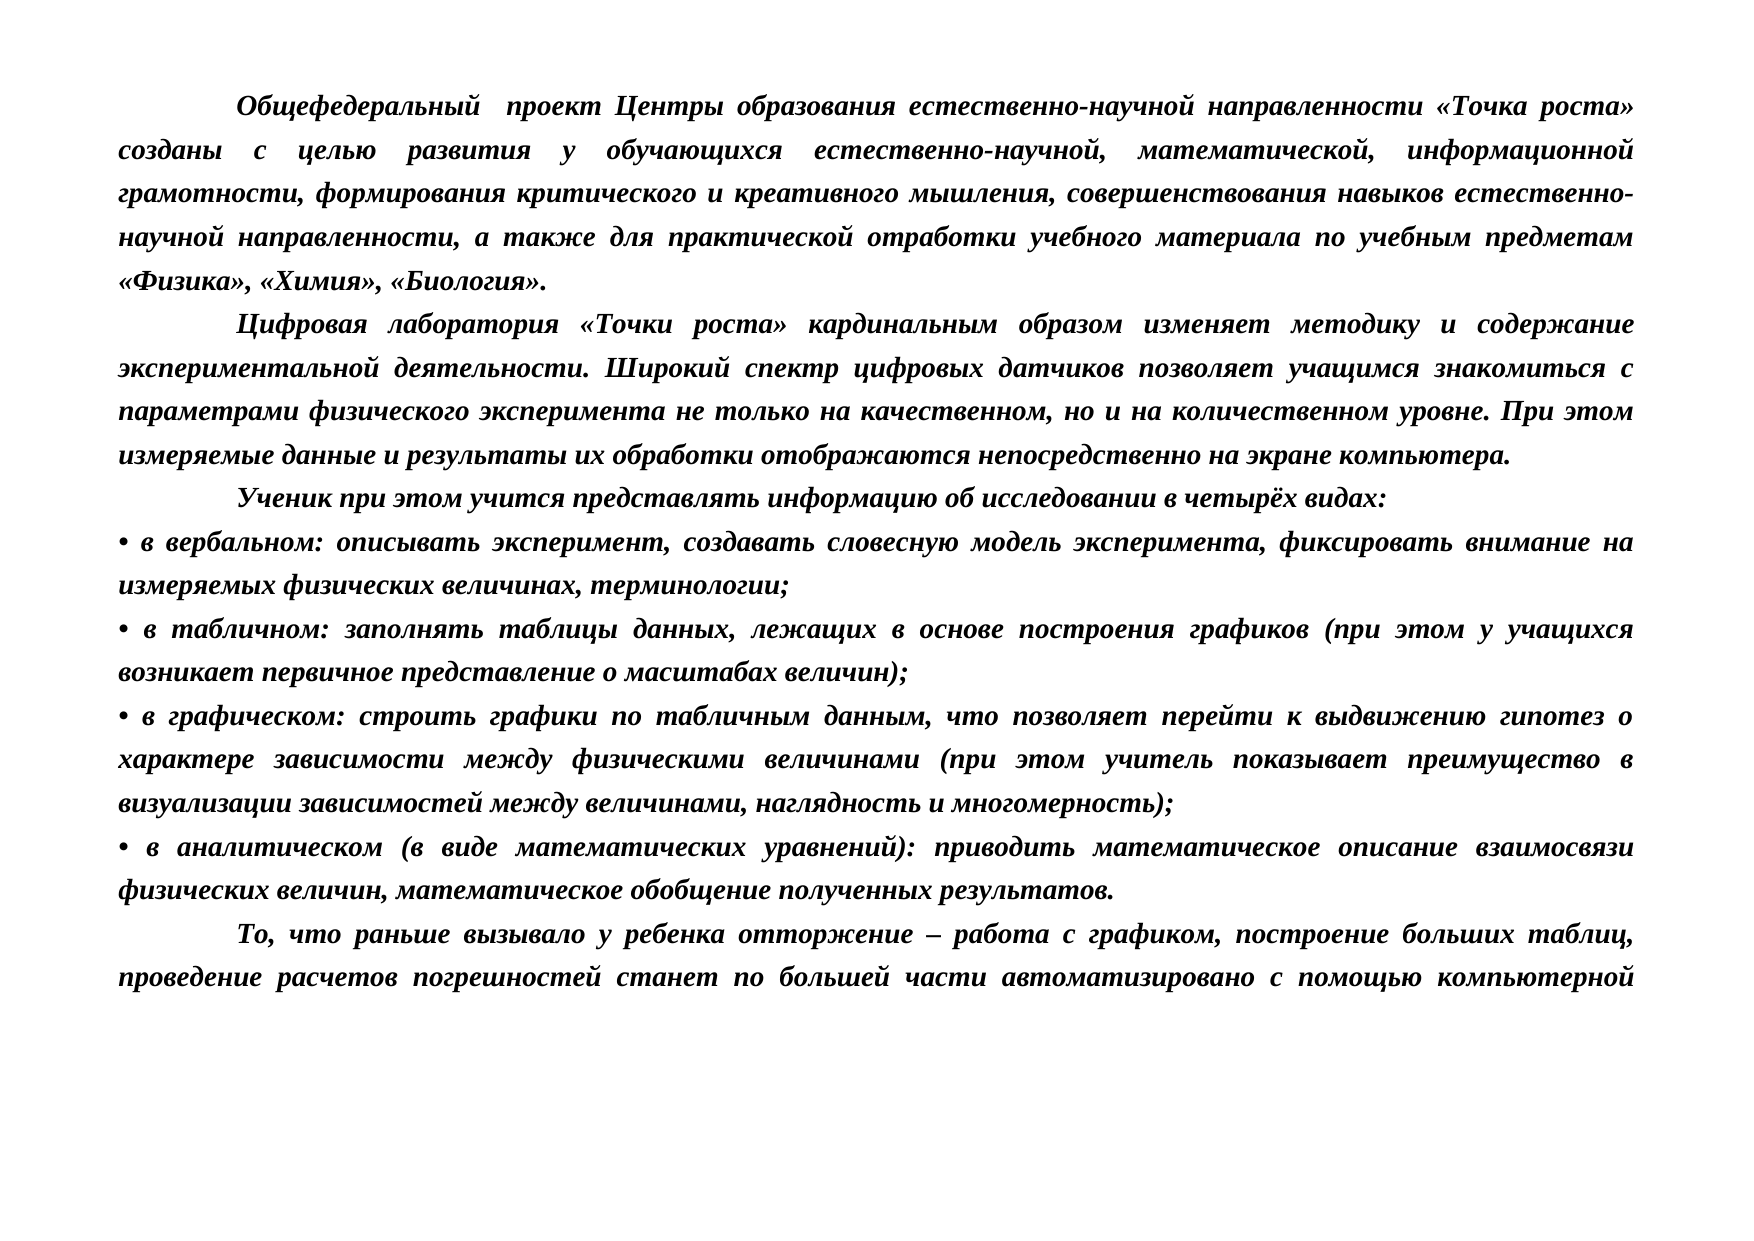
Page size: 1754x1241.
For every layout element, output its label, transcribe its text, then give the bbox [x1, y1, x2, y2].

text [118, 916, 1636, 993]
text • в аналитическом (в виде математических уравнений): приводить математическое описание взаимосвязи физических величин, математическое обобщение полученных результатов. [118, 829, 1636, 906]
text Общефедеральный проект Центры образования естественно-научной направленности «Точка роста» созданы с целью развития у обучающихся естественно-научной, математической, информационной грамотности, формирования критического и креативного мышления, совершенствования навыков естественно-научной направленности, а также для практической отработки учебного материала по учебным предметам «Физика», «Химия», «Биология». [118, 88, 1636, 296]
text • в табличном: заполнять таблицы данных, лежащих в основе построения графиков (при этом у учащихся возникает первичное представление о масштабах величин); [118, 611, 1636, 688]
text Ученик при этом учится представлять информацию об исследовании в четырёх видах: [118, 480, 1636, 514]
text Цифровая лаборатория «Точки роста» кардинальным образом изменяет методику и содержание экспериментальной деятельности. Широкий спектр цифровых датчиков позволяет учащимся знакомиться с параметрами физического эксперимента не только на качественном, но и на количественном уровне. При этом измеряемые данные и результаты их обработки отображаются непосредственно на экране компьютера. [118, 306, 1636, 470]
text • в графическом: строить графики по табличным данным, что позволяет перейти к выдвижению гипотез о характере зависимости между физическими величинами (при этом учитель показывает преимущество в визуализации зависимостей между величинами, наглядность и многомерность); [118, 698, 1636, 819]
text • в вербальном: описывать эксперимент, создавать словесную модель эксперимента, фиксировать внимание на измеряемых физических величинах, терминологии; [118, 524, 1636, 601]
